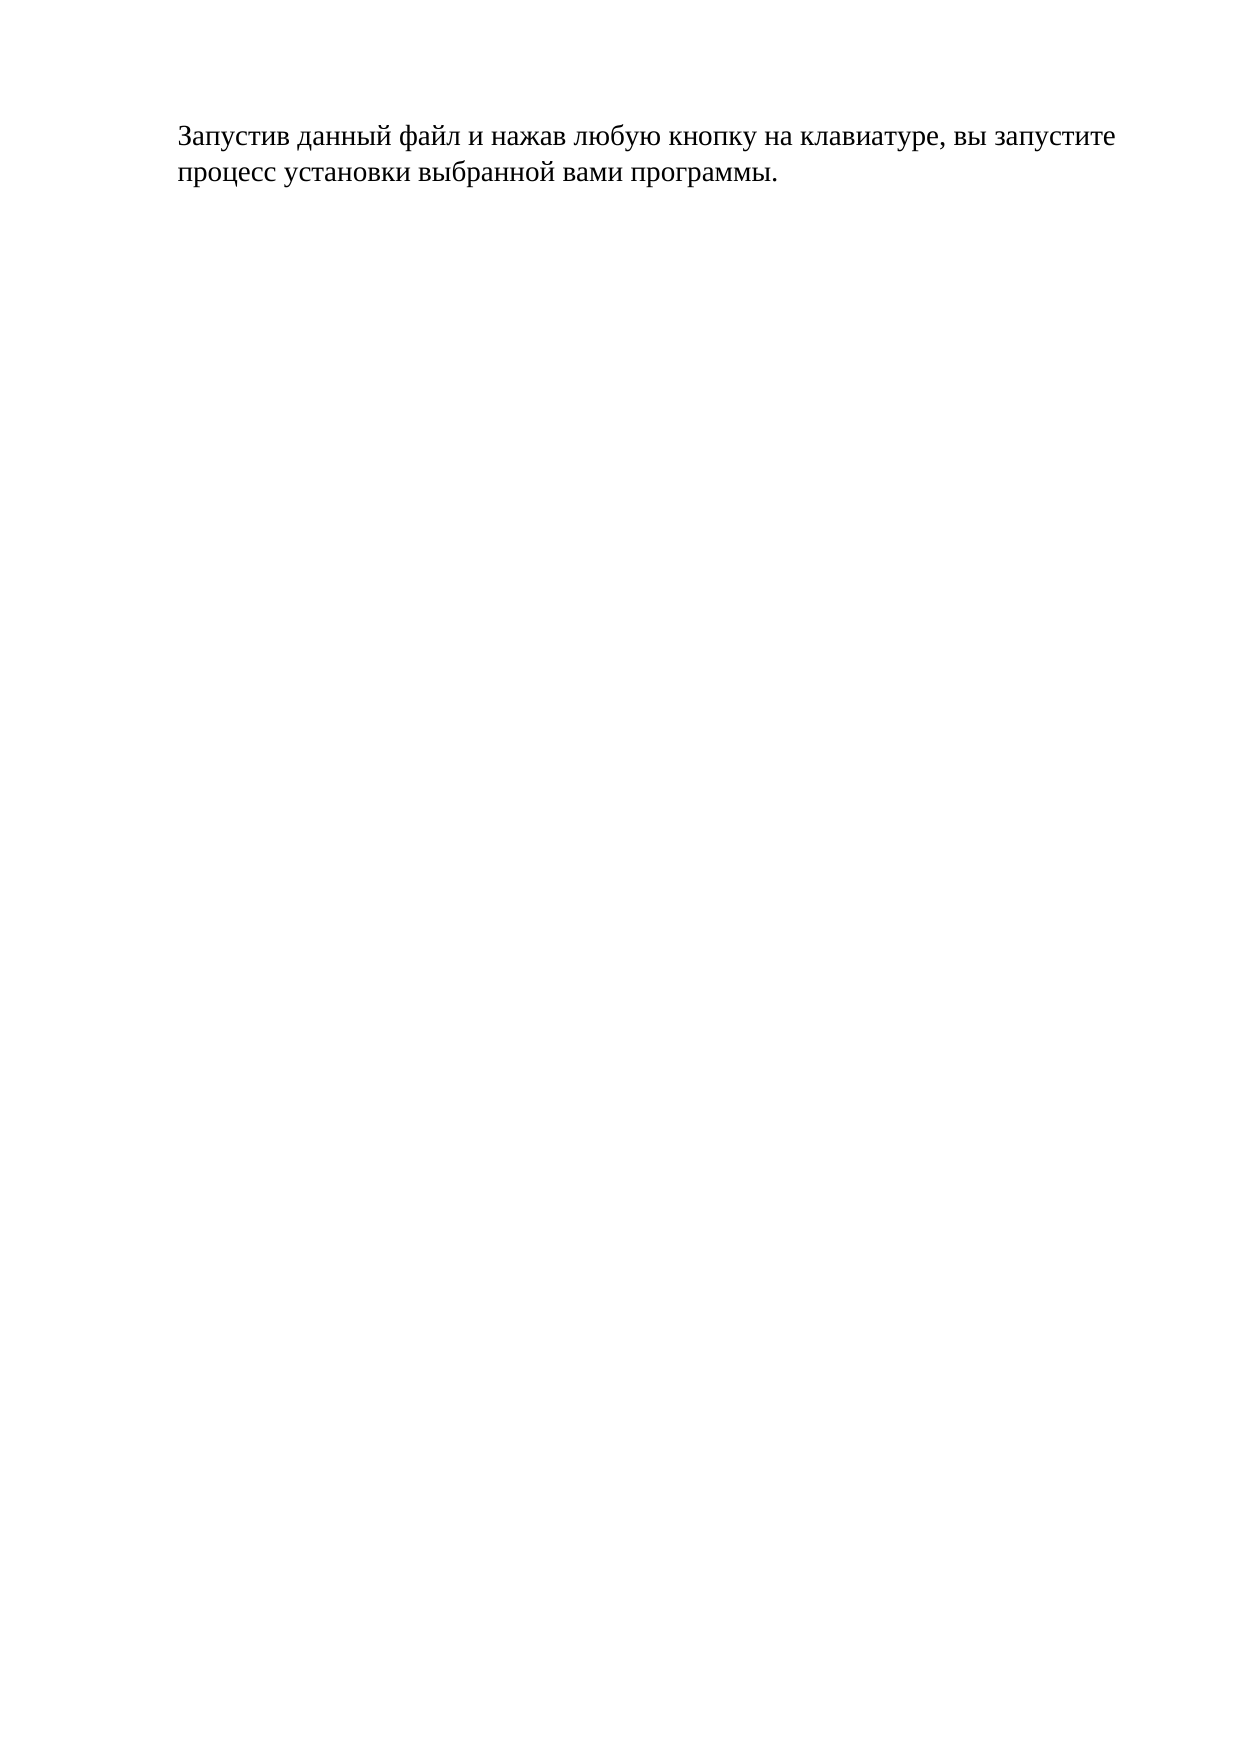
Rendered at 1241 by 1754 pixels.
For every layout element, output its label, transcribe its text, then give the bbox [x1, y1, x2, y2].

text Запустив данный файл и нажав любую кнопку на клавиатуре, вы запустите процесс установки выбранной вами программы. [177, 118, 1152, 188]
